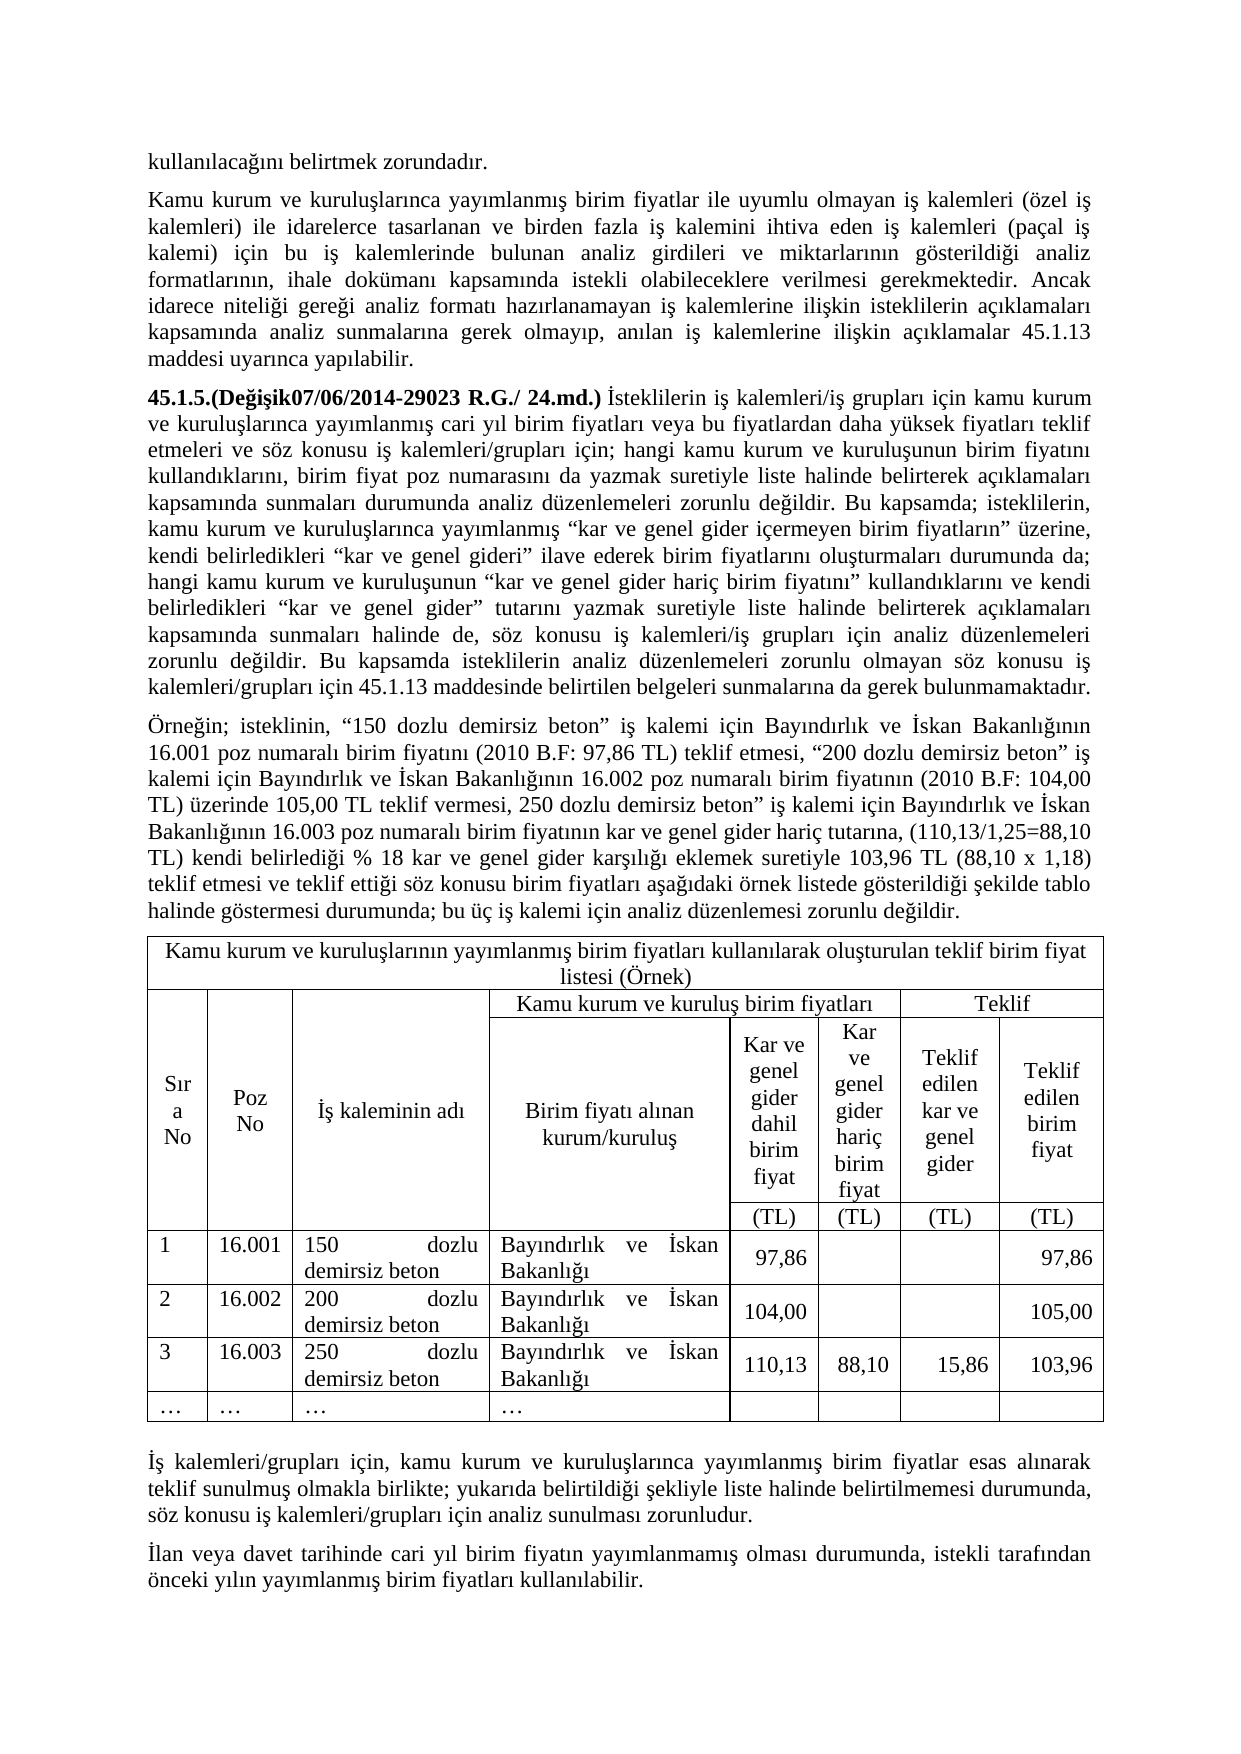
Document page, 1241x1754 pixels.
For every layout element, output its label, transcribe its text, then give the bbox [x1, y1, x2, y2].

table_cell 15,86 [901, 1338, 999, 1391]
table_cell Birim fiyatı alınan kurum/kuruluş [490, 1018, 729, 1230]
table_cell 16.003 [208, 1338, 292, 1391]
table_cell Bayındırlık ve İskan Bakanlığı [490, 1338, 729, 1391]
table_cell 3 [148, 1338, 207, 1391]
table_cell (TL) [819, 1203, 900, 1230]
table_cell 16.002 [208, 1285, 292, 1337]
table_cell Teklif edilen kar ve genel gider [901, 1018, 999, 1202]
table_cell 250 dozlu demirsiz beton [293, 1338, 489, 1391]
table_cell [819, 1285, 900, 1337]
table_cell 16.001 [208, 1231, 292, 1283]
text İş kalemleri/grupları için, kamu kurum ve kuruluşlarınca yayımlanmış birim fiyatlar esas alınarak teklif sunulmuş olmakla birlikte; yukarıda belirtildiği şekliyle liste halinde belirtilmemesi durumunda, söz konusu iş kalemleri/grupları için analiz sunulması zorunludur. [148, 1448, 1092, 1527]
table_cell 200 dozlu demirsiz beton [293, 1285, 489, 1337]
table_cell 97,86 [731, 1231, 818, 1283]
table_cell 88,10 [819, 1338, 900, 1391]
table_header Kamu kurum ve kuruluşlarının yayımlanmış birim fiyatları kullanılarak oluşturulan teklif birim fiyat listesi (Örnek) [148, 937, 1103, 989]
text Kamu kurum ve kuruluşlarınca yayımlanmış birim fiyatlar ile uyumlu olmayan iş kalemleri (özel iş kalemleri) ile idarelerce tasarlanan ve birden fazla iş kalemini ihtiva eden iş kalemleri (paçal iş kalemi) için bu iş kalemlerinde bulunan analiz girdileri ve miktarlarının gösterildiği analiz formatlarının, ihale dokümanı kapsamında istekli olabileceklere verilmesi gerekmektedir. Ancak idarece niteliği gereği analiz formatı hazırlanamayan iş kalemlerine ilişkin isteklilerin açıklamaları kapsamında analiz sunmalarına gerek olmayıp, anılan iş kalemlerine ilişkin açıklamalar 45.1.13 maddesi uyarınca yapılabilir. [148, 187, 1092, 371]
table_cell Bayındırlık ve İskan Bakanlığı [490, 1285, 729, 1337]
text 45.1.5.(Değişik07/06/2014-29023 R.G./ 24.md.) İsteklilerin iş kalemleri/iş grupları için kamu kurum ve kuruluşlarınca yayımlanmış cari yıl birim fiyatları veya bu fiyatlardan daha yüksek fiyatları teklif etmeleri ve söz konusu iş kalemleri/grupları için; hangi kamu kurum ve kuruluşunun birim fiyatını kullandıklarını, birim fiyat poz numarasını da yazmak suretiyle liste halinde belirterek açıklamaları kapsamında sunmaları durumunda analiz düzenlemeleri zorunlu değildir. Bu kapsamda; isteklilerin, kamu kurum ve kuruluşlarınca yayımlanmış “kar ve genel gider içermeyen birim fiyatların” üzerine, kendi belirledikleri “kar ve genel gideri” ilave ederek birim fiyatlarını oluşturmaları durumunda da; hangi kamu kurum ve kuruluşunun “kar ve genel gider hariç birim fiyatını” kullandıklarını ve kendi belirledikleri “kar ve genel gider” tutarını yazmak suretiyle liste halinde belirterek açıklamaları kapsamında sunmaları halinde de, söz konusu iş kalemleri/iş grupları için analiz düzenlemeleri zorunlu değildir. Bu kapsamda isteklilerin analiz düzenlemeleri zorunlu olmayan söz konusu iş kalemleri/grupları için 45.1.13 maddesinde belirtilen belgeleri sunmalarına da gerek bulunmamaktadır. [148, 383, 1092, 700]
table_cell Teklif edilen birim fiyat [1000, 1018, 1103, 1202]
table_cell 105,00 [1000, 1285, 1103, 1337]
table_cell 110,13 [731, 1338, 818, 1391]
table_cell Kar ve genel gider dahil birim fiyat [731, 1018, 818, 1202]
table_cell [901, 1392, 999, 1421]
table_cell Kar ve genel gider hariç birim fiyat [819, 1018, 900, 1202]
table_cell İş kaleminin adı [293, 990, 489, 1230]
table_cell [901, 1231, 999, 1283]
table_cell [819, 1231, 900, 1283]
text Örneğin; isteklinin, “150 dozlu demirsiz beton” iş kalemi için Bayındırlık ve İskan Bakanlığının 16.001 poz numaralı birim fiyatını (2010 B.F: 97,86 TL) teklif etmesi, “200 dozlu demirsiz beton” iş kalemi için Bayındırlık ve İskan Bakanlığının 16.002 poz numaralı birim fiyatının (2010 B.F: 104,00 TL) üzerinde 105,00 TL teklif vermesi, 250 dozlu demirsiz beton” iş kalemi için Bayındırlık ve İskan Bakanlığının 16.003 poz numaralı birim fiyatının kar ve genel gider hariç tutarına, (110,13/1,25=88,10 TL) kendi belirlediği % 18 kar ve genel gider karşılığı eklemek suretiyle 103,96 TL (88,10 x 1,18) teklif etmesi ve teklif ettiği söz konusu birim fiyatları aşağıdaki örnek listede gösterildiği şekilde tablo halinde göstermesi durumunda; bu üç iş kalemi için analiz düzenlemesi zorunlu değildir. [148, 712, 1092, 923]
table_cell (TL) [1000, 1203, 1103, 1230]
table_cell … [490, 1392, 729, 1421]
table_cell [901, 1285, 999, 1337]
table_cell (TL) [901, 1203, 999, 1230]
table_cell Sıra No [148, 990, 207, 1230]
text İlan veya davet tarihinde cari yıl birim fiyatın yayımlanmamış olması durumunda, istekli tarafından önceki yılın yayımlanmış birim fiyatları kullanılabilir. [148, 1540, 1092, 1592]
table_cell [1000, 1392, 1103, 1421]
table_cell … [208, 1392, 292, 1421]
table_cell (TL) [731, 1203, 818, 1230]
table_cell 2 [148, 1285, 207, 1337]
table_cell [731, 1392, 818, 1421]
table_cell 150 dozlu demirsiz beton [293, 1231, 489, 1283]
table_cell Teklif [901, 990, 1103, 1017]
table_cell Kamu kurum ve kuruluş birim fiyatları [490, 990, 900, 1017]
table_cell … [148, 1392, 207, 1421]
table_cell Bayındırlık ve İskan Bakanlığı [490, 1231, 729, 1283]
table_cell 97,86 [1000, 1231, 1103, 1283]
table_cell … [293, 1392, 489, 1421]
table_cell 103,96 [1000, 1338, 1103, 1391]
table_cell Poz No [208, 990, 292, 1230]
table_cell 104,00 [731, 1285, 818, 1337]
table_cell [819, 1392, 900, 1421]
table_cell 1 [148, 1231, 207, 1283]
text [148, 148, 1092, 174]
